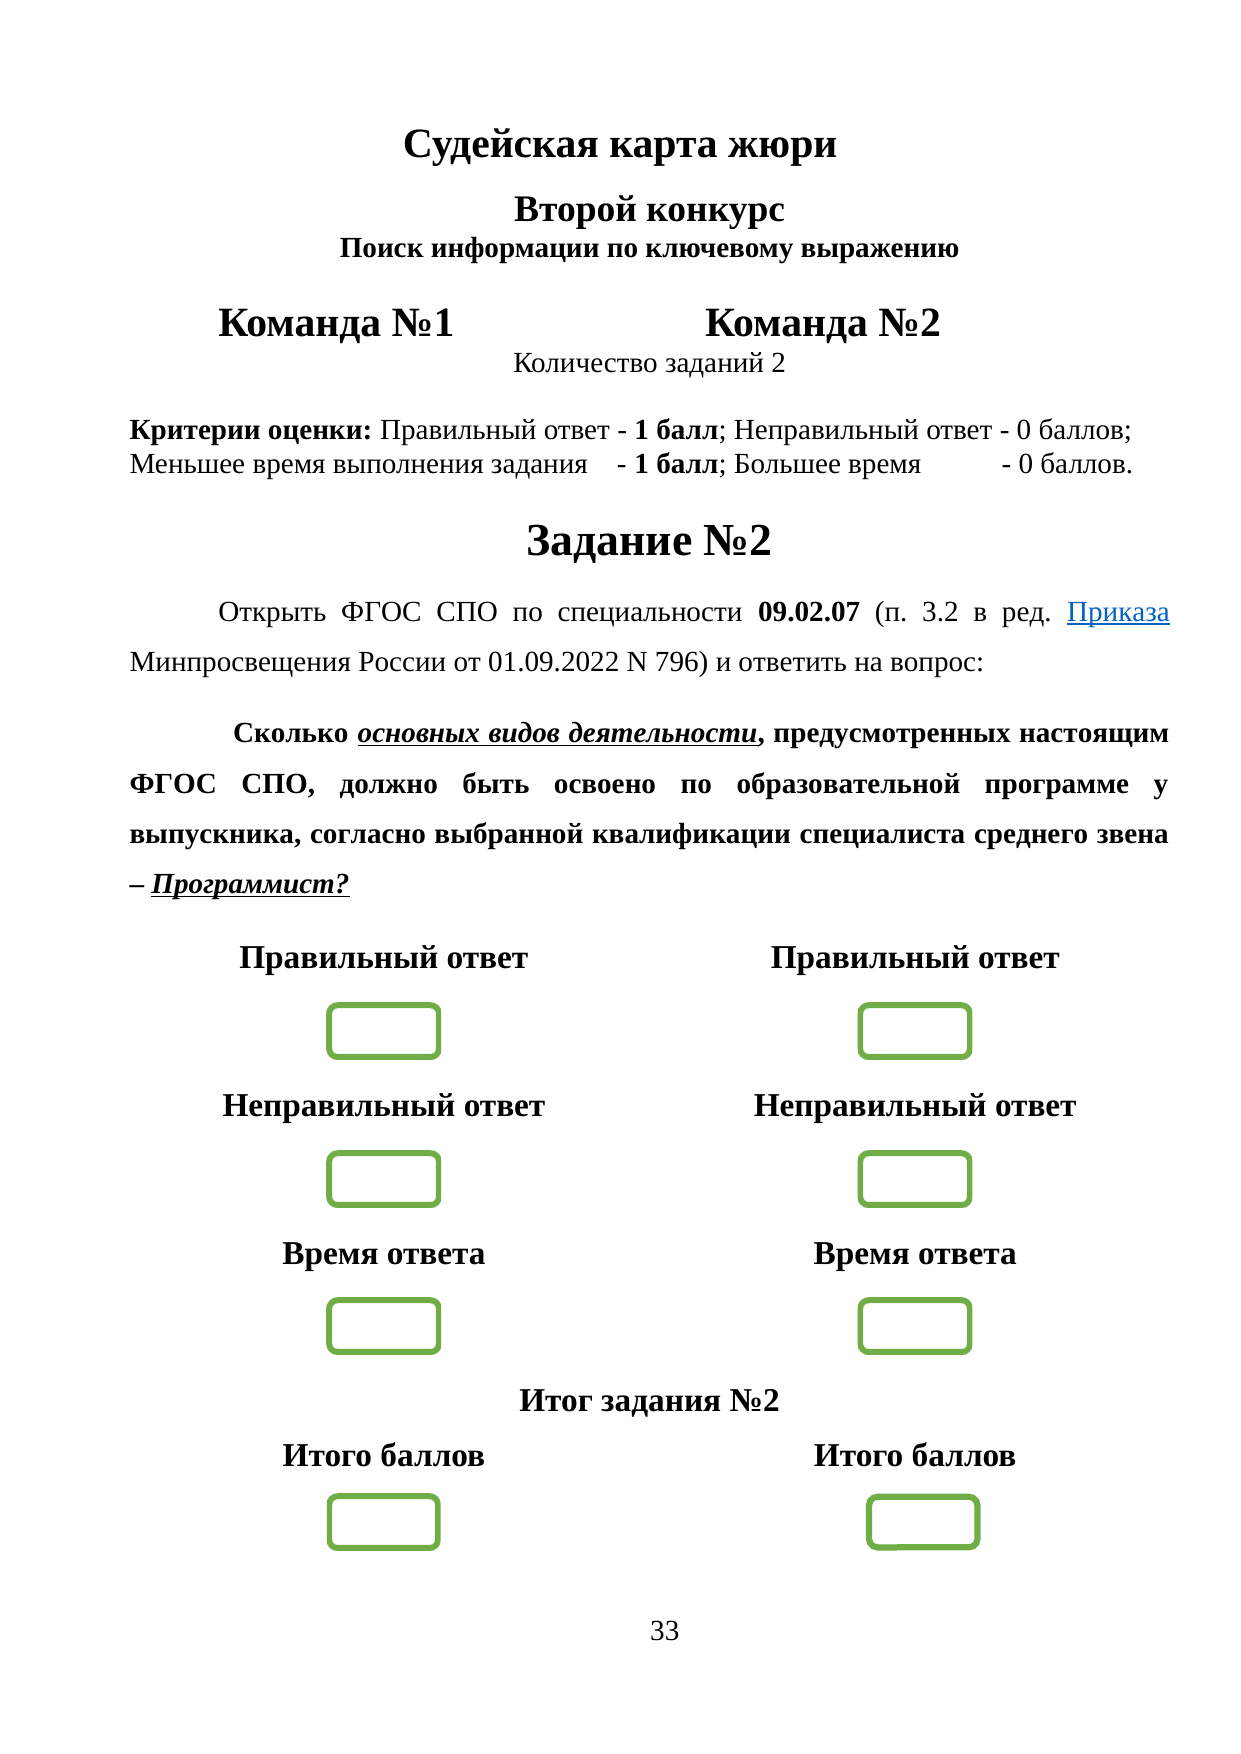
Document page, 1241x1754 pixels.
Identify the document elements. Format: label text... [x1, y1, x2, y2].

table_cell Итог задания №2 [118, 1381, 1181, 1436]
picture [857, 1002, 973, 1060]
table_cell Правильный ответ [649, 938, 1181, 1085]
picture [326, 1150, 442, 1208]
table_cell Команда №1 [118, 297, 605, 345]
table_cell Итого баллов [649, 1436, 1181, 1567]
table_header Второй конкурс Поиск информации по ключевому выражению [118, 187, 1181, 297]
picture [326, 1002, 442, 1060]
picture [326, 1493, 441, 1551]
picture [857, 1297, 973, 1355]
table_cell Команда №2 [605, 297, 1181, 345]
table_cell Время ответа [118, 1233, 649, 1381]
table_cell Неправильный ответ [118, 1085, 649, 1233]
table_cell Критерии оценки: Правильный ответ - 1 балл; Неправильный ответ - 0 баллов; Меньшее время выполнения задания - 1 балл; Большее время - 0 баллов. [118, 412, 1181, 513]
table_cell Задание №2 Открыть ФГОС СПО по специальности 09.02.07 (п. 3.2 в ред. Приказа Минпросвещения России от 01.09.2022 N 796) и ответить на вопрос: Сколько основных видов деятельности, предусмотренных настоящим ФГОС СПО, должно быть освоено по образовательной программе у выпускника, согласно выбранной квалификации специалиста среднего звена – Программист? [118, 513, 1181, 938]
text Судейская карта жюри [118, 118, 1122, 166]
table_cell Время ответа [649, 1233, 1181, 1381]
table_cell Неправильный ответ [649, 1085, 1181, 1233]
picture [857, 1150, 973, 1208]
table_cell Правильный ответ [118, 938, 649, 1085]
table_cell Итого баллов [118, 1436, 649, 1567]
picture [326, 1297, 442, 1355]
table_cell Количество заданий 2 [118, 345, 1181, 412]
